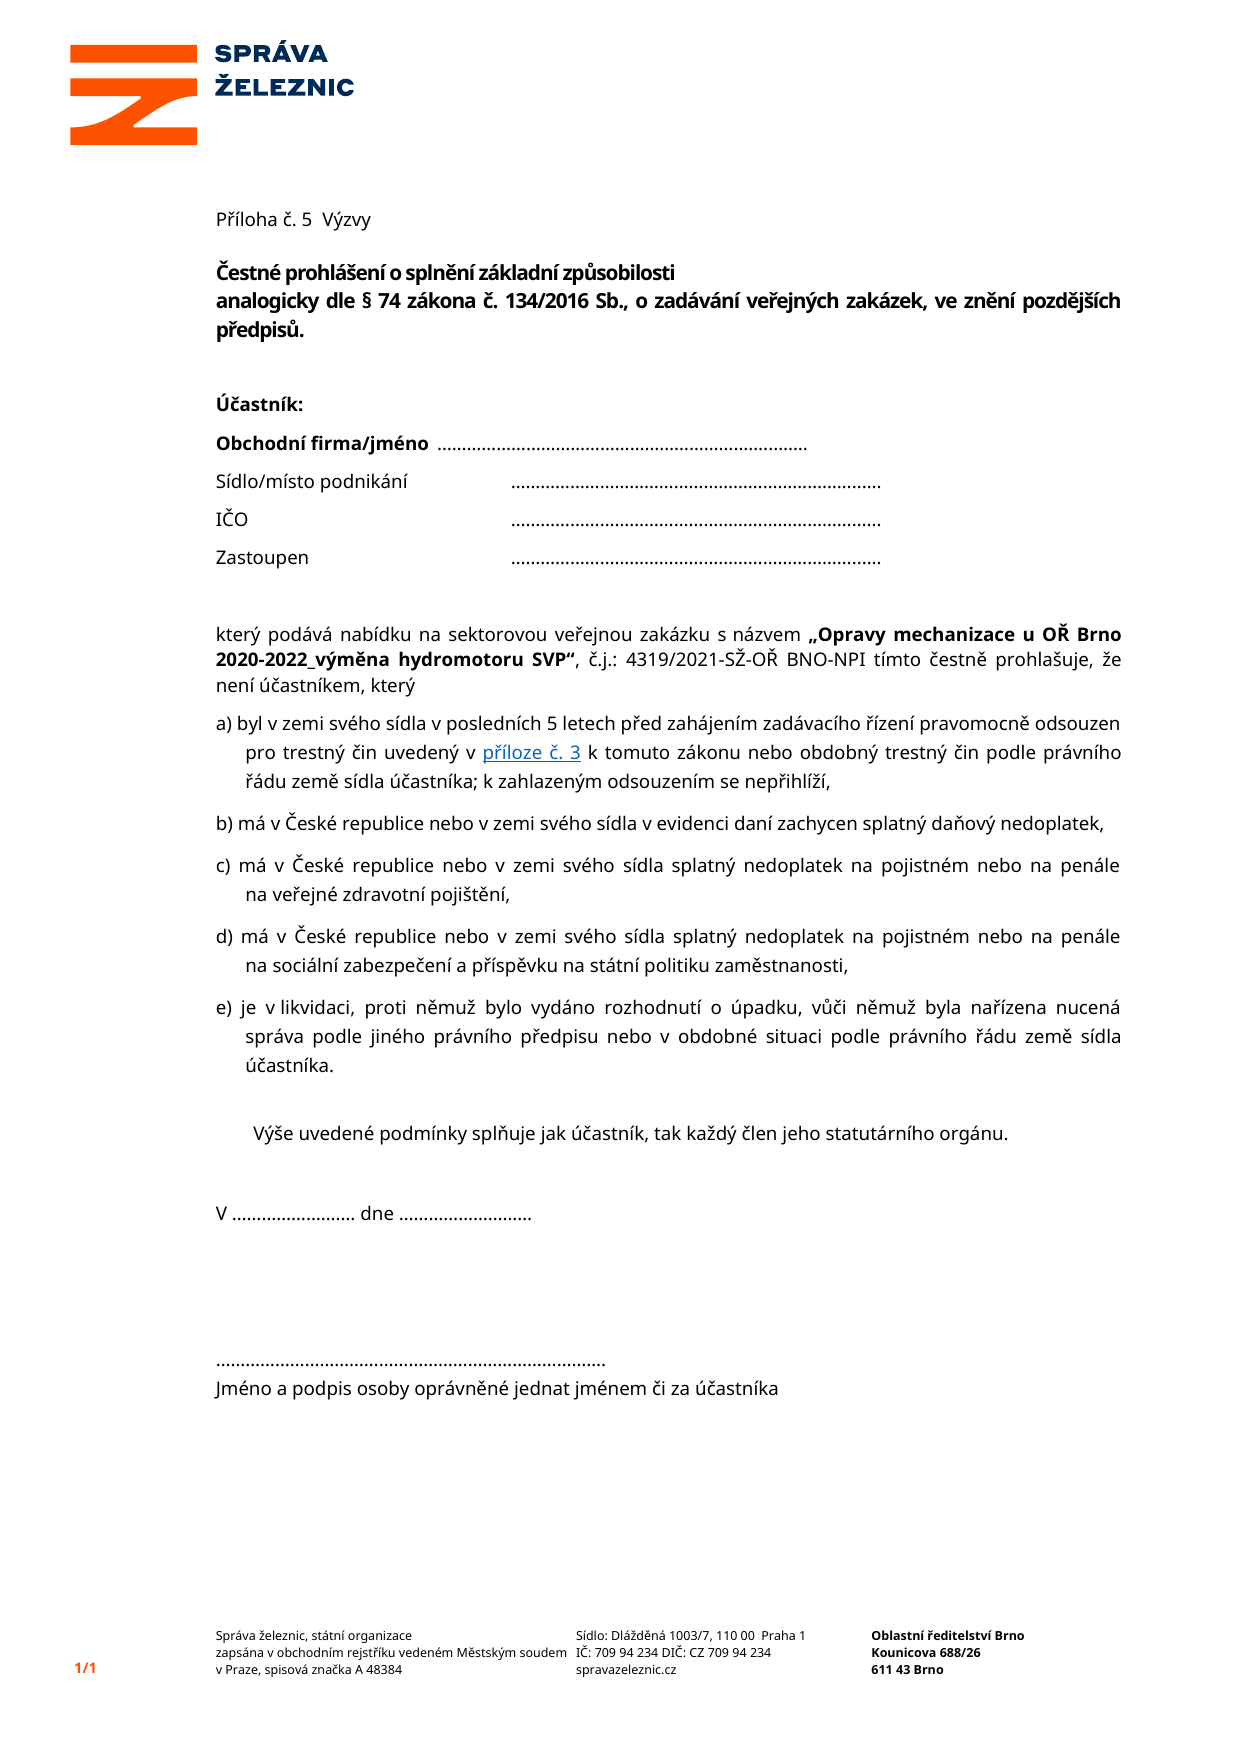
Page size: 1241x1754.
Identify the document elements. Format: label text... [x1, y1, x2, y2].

text Sídlo/místo podnikání ……………………………………………………………..…. [216, 468, 1122, 494]
text a) byl v zemi svého sídla v posledních 5 letech před zahájením zadávacího řízení pravomocně odsouzen pro trestný čin uvedený v příloze č. 3 k tomuto zákonu nebo obdobný trestný čin podle právního řádu země sídla účastníka; k zahlazeným odsouzením se nepřihlíží, [216, 710, 1122, 794]
text IČO ………………………………………………………………... [216, 506, 1122, 532]
text Jméno a podpis osoby oprávněné jednat jménem či za účastníka [216, 1372, 1121, 1401]
text Obchodní firma/jméno …………………………………………………………..……. [216, 430, 1122, 456]
text Výše uvedené podmínky splňuje jak účastník, tak každý člen jeho statutárního orgánu. [253, 1120, 1122, 1146]
text e) je v likvidaci, proti němuž bylo vydáno rozhodnutí o úpadku, vůči němuž byla nařízena nucená správa podle jiného právního předpisu nebo v obdobné situaci podle právního řádu země sídla účastníka. [216, 994, 1122, 1078]
title analogicky dle § 74 zákona č. 134/2016 Sb., o zadávání veřejných zakázek, ve znění pozdějších předpisů. [216, 286, 1122, 343]
text který podává nabídku na sektorovou veřejnou zakázku s názvem „Opravy mechanizace u OŘ Brno 2020-2022_výměna hydromotoru SVP“, č.j.: 4319/2021-SŽ-OŘ BNO-NPI tímto čestně prohlašuje, že není účastníkem, který [216, 621, 1122, 697]
text Zastoupen ……………………………………………………………..…. [216, 545, 1122, 570]
text Účastník: [216, 387, 1122, 417]
title Čestné prohlášení o splnění základní způsobilosti [216, 258, 1122, 286]
text Příloha č. 5 Výzvy [216, 207, 1122, 232]
text b) má v České republice nebo v zemi svého sídla v evidenci daní zachycen splatný daňový nedoplatek, [216, 810, 1122, 836]
text d) má v České republice nebo v zemi svého sídla splatný nedoplatek na pojistném nebo na penále na sociální zabezpečení a příspěvku na státní politiku zaměstnanosti, [216, 923, 1122, 978]
text ……………………………………………………………………. [216, 1342, 1121, 1372]
text V ………………….… dne ……………………… [216, 1197, 1121, 1226]
text c) má v České republice nebo v zemi svého sídla splatný nedoplatek na pojistném nebo na penále na veřejné zdravotní pojištění, [216, 852, 1122, 907]
